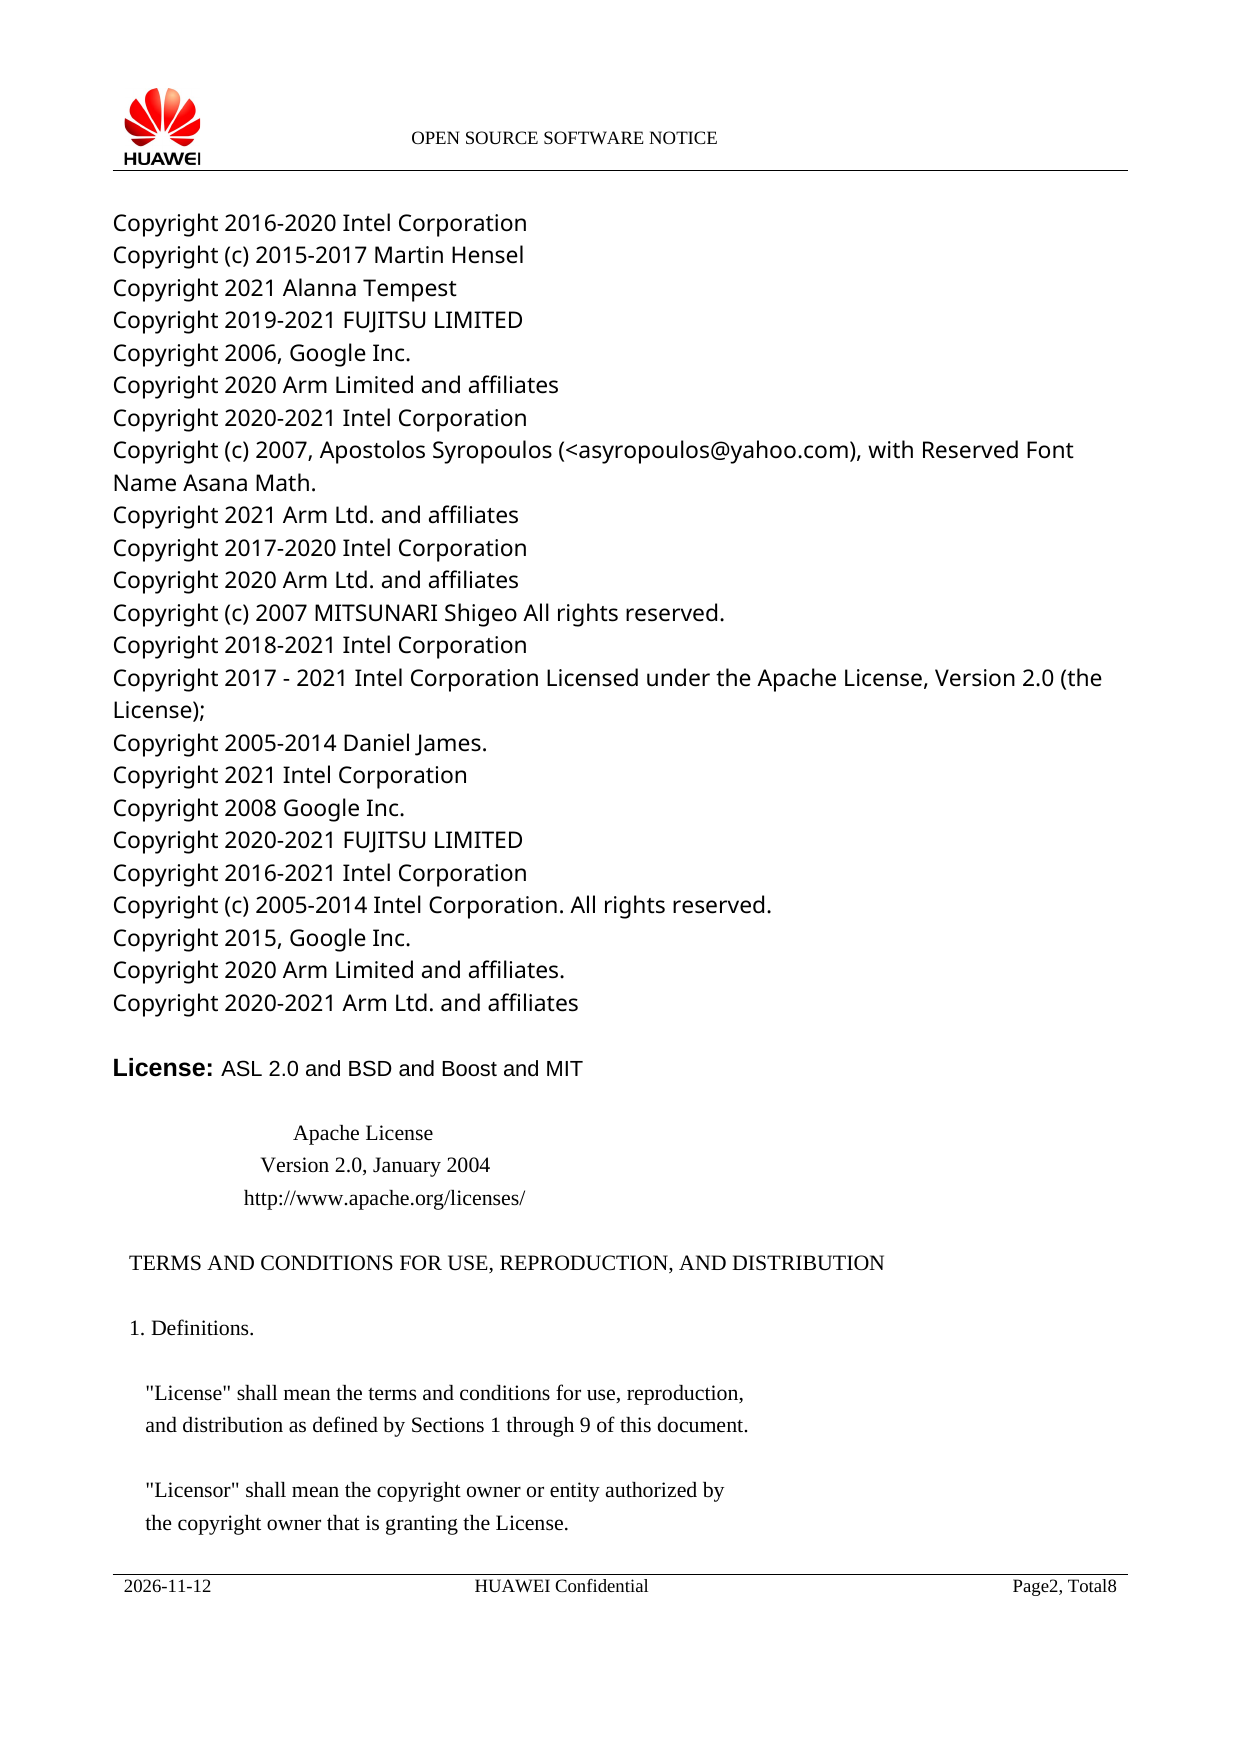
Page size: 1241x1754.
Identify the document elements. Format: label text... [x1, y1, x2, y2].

picture [124, 88, 201, 165]
text License: ASL 2.0 and BSD and Boost and MIT [112, 1051, 1128, 1084]
